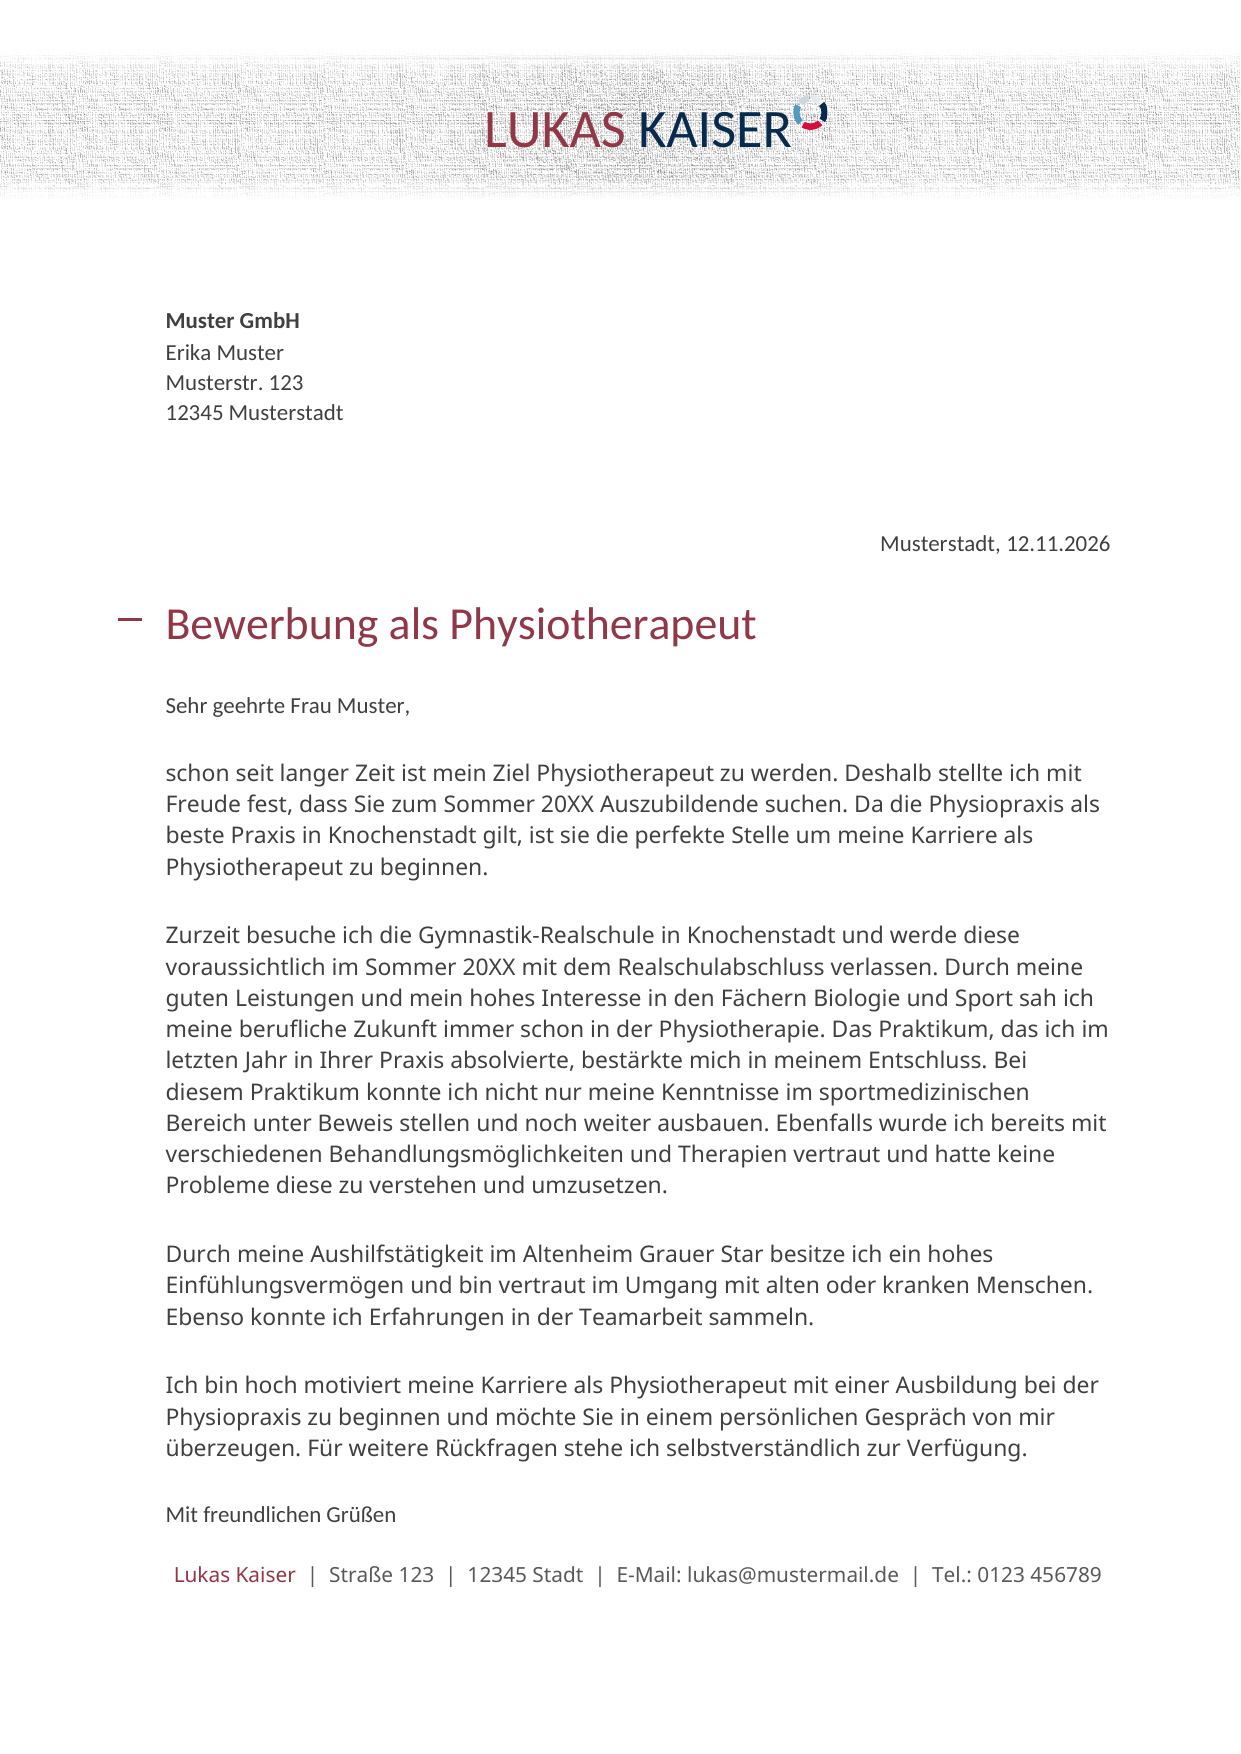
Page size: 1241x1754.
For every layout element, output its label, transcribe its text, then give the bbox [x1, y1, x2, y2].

subtitle Bewerbung als Physiotherapeut [165, 595, 1110, 651]
text Zurzeit besuche ich die Gymnastik-Realschule in Knochenstadt und werde diese voraussichtlich im Sommer 20XX mit dem Realschulabschluss verlassen. Durch meine guten Leistungen und mein hohes Interesse in den Fächern Biologie und Sport sah ich meine berufliche Zukunft immer schon in der Physiotherapie. Das Praktikum, das ich im letzten Jahr in Ihrer Praxis absolvierte, bestärkte mich in meinem Entschluss. Bei diesem Praktikum konnte ich nicht nur meine Kenntnisse im sportmedizinischen Bereich unter Beweis stellen und noch weiter ausbauen. Ebenfalls wurde ich bereits mit verschiedenen Behandlungsmöglichkeiten und Therapien vertraut und hatte keine Probleme diese zu verstehen und umzusetzen. [165, 919, 1110, 1200]
text Erika Muster [165, 338, 1110, 366]
text Musterstr. 123 [165, 368, 1110, 396]
text Musterstadt, 15.11.2018 [165, 529, 1110, 557]
picture [0, 76, 1241, 175]
text 12345 Musterstadt [165, 398, 1110, 426]
text Muster GmbH [165, 306, 1110, 334]
text Durch meine Aushilfstätigkeit im Altenheim Grauer Star besitze ich ein hohes Einfühlungsvermögen und bin vertraut im Umgang mit alten oder kranken Menschen. Ebenso konnte ich Erfahrungen in der Teamarbeit sammeln. [165, 1238, 1110, 1332]
text Ich bin hoch motiviert meine Karriere als Physiotherapeut mit einer Ausbildung bei der Physiopraxis zu beginnen und möchte Sie in einem persönlichen Gespräch von mir überzeugen. Für weitere Rückfragen stehe ich selbstverständlich zur Verfügung. [165, 1369, 1110, 1463]
text Sehr geehrte Frau Muster, [165, 691, 1110, 719]
text schon seit langer Zeit ist mein Ziel Physiotherapeut zu werden. Deshalb stellte ich mit Freude fest, dass Sie zum Sommer 20XX Auszubildende suchen. Da die Physiopraxis als beste Praxis in Knochenstadt gilt, ist sie die perfekte Stelle um meine Karriere als Physiotherapeut zu beginnen. [165, 757, 1110, 882]
text Mit freundlichen Grüßen [165, 1500, 1110, 1528]
